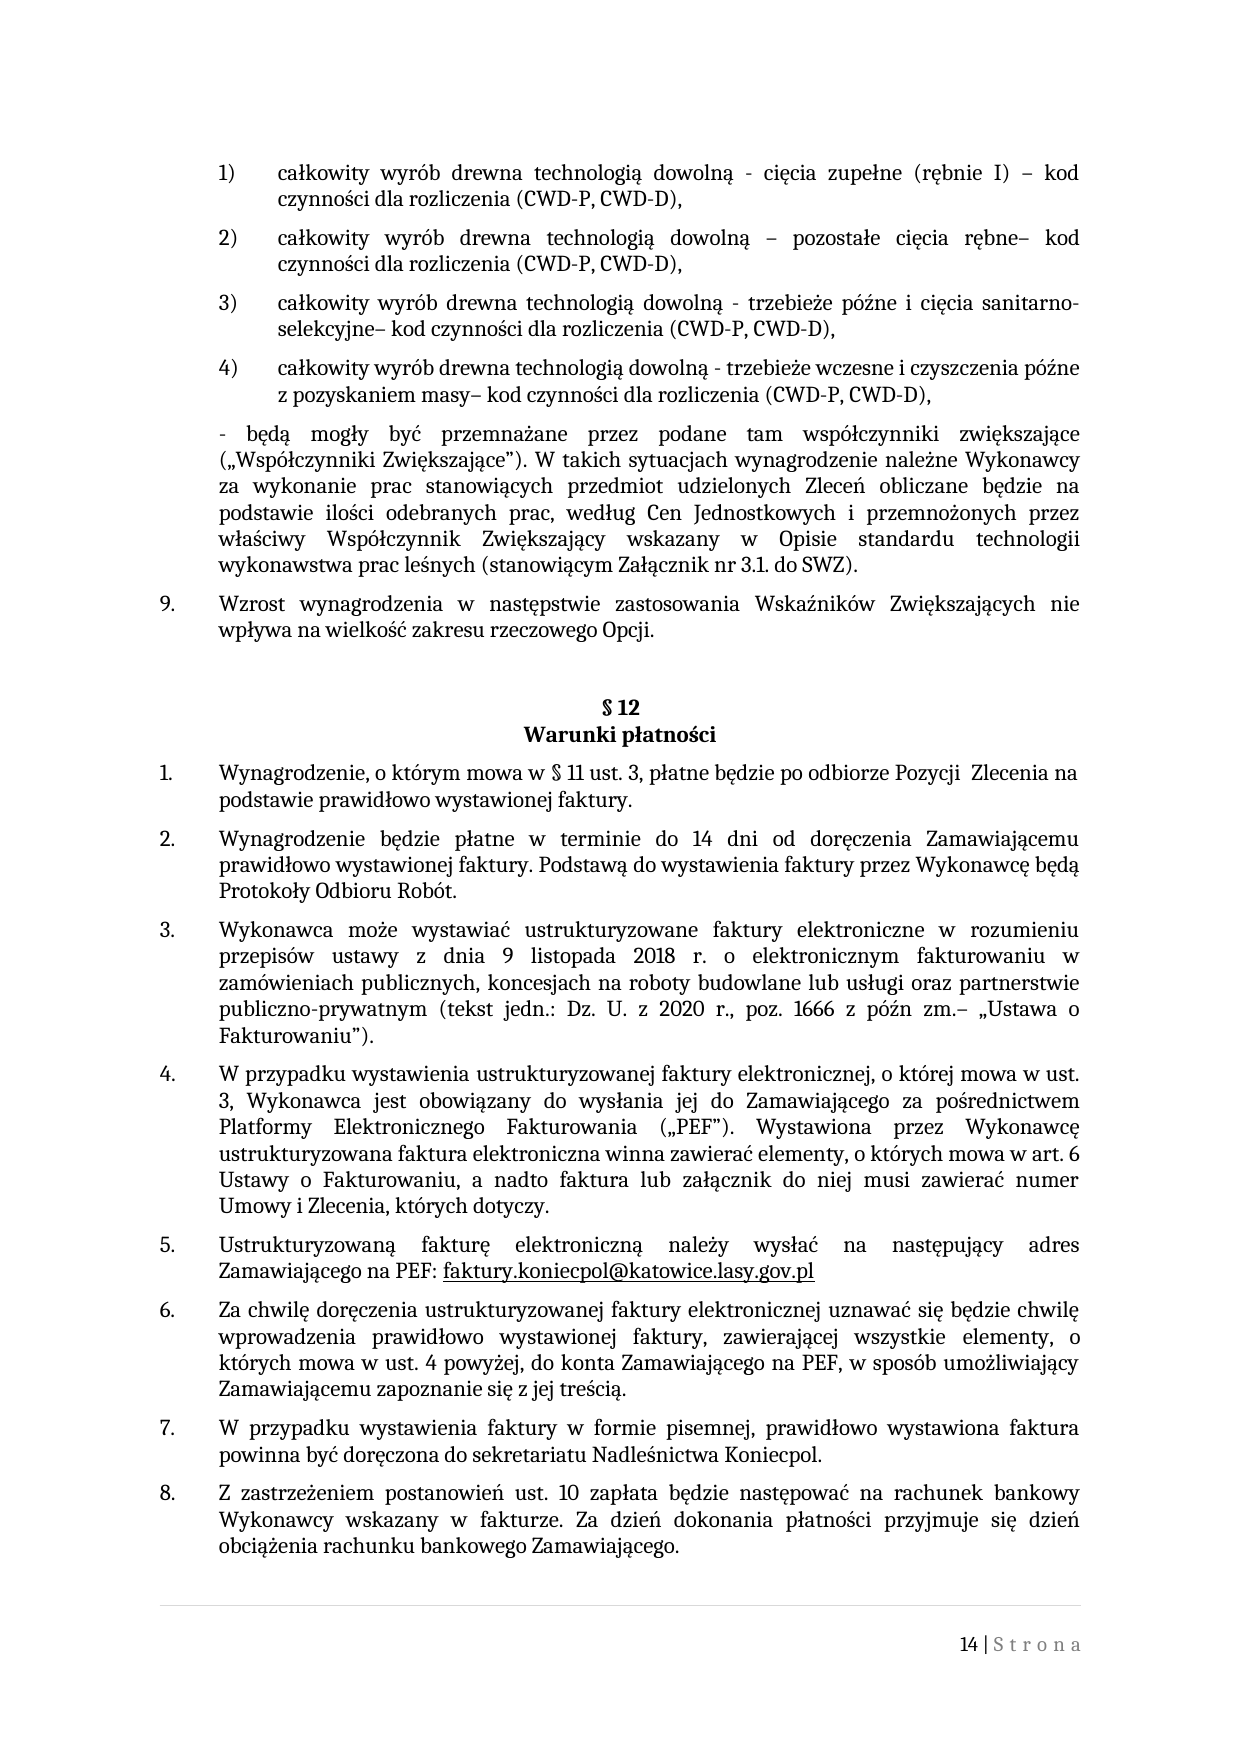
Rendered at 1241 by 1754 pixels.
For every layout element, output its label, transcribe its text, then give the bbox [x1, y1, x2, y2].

text 9. Wzrost wynagrodzenia w następstwie zastosowania Wskaźników Zwiększających nie wpływa na wielkość zakresu rzeczowego Opcji. [159, 591, 1081, 644]
text 2) całkowity wyrób drewna technologią dowolną – pozostałe cięcia rębne– kod czynności dla rozliczenia (CWD-P, CWD-D), [218, 225, 1081, 277]
list Za chwilę doręczenia ustrukturyzowanej faktury elektronicznej uznawać się będzie chwilę wprowadzenia prawidłowo wystawionej faktury, zawierającej wszystkie elementy, o których mowa w ust. 4 powyżej, do konta Zamawiającego na PEF, w sposób umożliwiający Zamawiającemu zapoznanie się z jej treścią. [159, 1297, 1081, 1402]
list Z zastrzeżeniem postanowień ust. 10 zapłata będzie następować na rachunek bankowy Wykonawcy wskazany w fakturze. Za dzień dokonania płatności przyjmuje się dzień obciążenia rachunku bankowego Zamawiającego. [159, 1480, 1081, 1559]
list W przypadku wystawienia faktury w formie pisemnej, prawidłowo wystawiona faktura powinna być doręczona do sekretariatu Nadleśnictwa Koniecpol. [159, 1415, 1081, 1468]
list Wynagrodzenie, o którym mowa w § 11 ust. 3, płatne będzie po odbiorze Pozycji Zlecenia na podstawie prawidłowo wystawionej faktury. [159, 760, 1081, 813]
text 4) całkowity wyrób drewna technologią dowolną - trzebieże wczesne i czyszczenia późne z pozyskaniem masy– kod czynności dla rozliczenia (CWD-P, CWD-D), [218, 355, 1081, 408]
list Wykonawca może wystawiać ustrukturyzowane faktury elektroniczne w rozumieniu przepisów ustawy z dnia 9 listopada 2018 r. o elektronicznym fakturowaniu w zamówieniach publicznych, koncesjach na roboty budowlane lub usługi oraz partnerstwie publiczno-prywatnym (tekst jedn.: Dz. U. z 2020 r., poz. 1666 z późn zm.– „Ustawa o Fakturowaniu”). [159, 917, 1081, 1049]
text 3) całkowity wyrób drewna technologią dowolną - trzebieże późne i cięcia sanitarno-selekcyjne– kod czynności dla rozliczenia (CWD-P, CWD-D), [218, 290, 1081, 343]
text - będą mogły być przemnażane przez podane tam współczynniki zwiększające („Współczynniki Zwiększające”). W takich sytuacjach wynagrodzenie należne Wykonawcy za wykonanie prac stanowiących przedmiot udzielonych Zleceń obliczane będzie na podstawie ilości odebranych prac, według Cen Jednostkowych i przemnożonych przez właściwy Współczynnik Zwiększający wskazany w Opisie standardu technologii wykonawstwa prac leśnych (stanowiącym Załącznik nr 3.1. do SWZ). [218, 420, 1081, 578]
text 1) całkowity wyrób drewna technologią dowolną - cięcia zupełne (rębnie I) – kod czynności dla rozliczenia (CWD-P, CWD-D), [218, 159, 1081, 212]
text § 12 Warunki płatności [159, 695, 1081, 748]
list Ustrukturyzowaną fakturę elektroniczną należy wysłać na następujący adres Zamawiającego na PEF: faktury.koniecpol@katowice.lasy.gov.pl [159, 1232, 1081, 1284]
list Wynagrodzenie będzie płatne w terminie do 14 dni od doręczenia Zamawiającemu prawidłowo wystawionej faktury. Podstawą do wystawienia faktury przez Wykonawcę będą Protokoły Odbioru Robót. [159, 825, 1081, 904]
list W przypadku wystawienia ustrukturyzowanej faktury elektronicznej, o której mowa w ust. 3, Wykonawca jest obowiązany do wysłania jej do Zamawiającego za pośrednictwem Platformy Elektronicznego Fakturowania („PEF”). Wystawiona przez Wykonawcę ustrukturyzowana faktura elektroniczna winna zawierać elementy, o których mowa w art. 6 Ustawy o Fakturowaniu, a nadto faktura lub załącznik do niej musi zawierać numer Umowy i Zlecenia, których dotyczy. [159, 1061, 1081, 1219]
